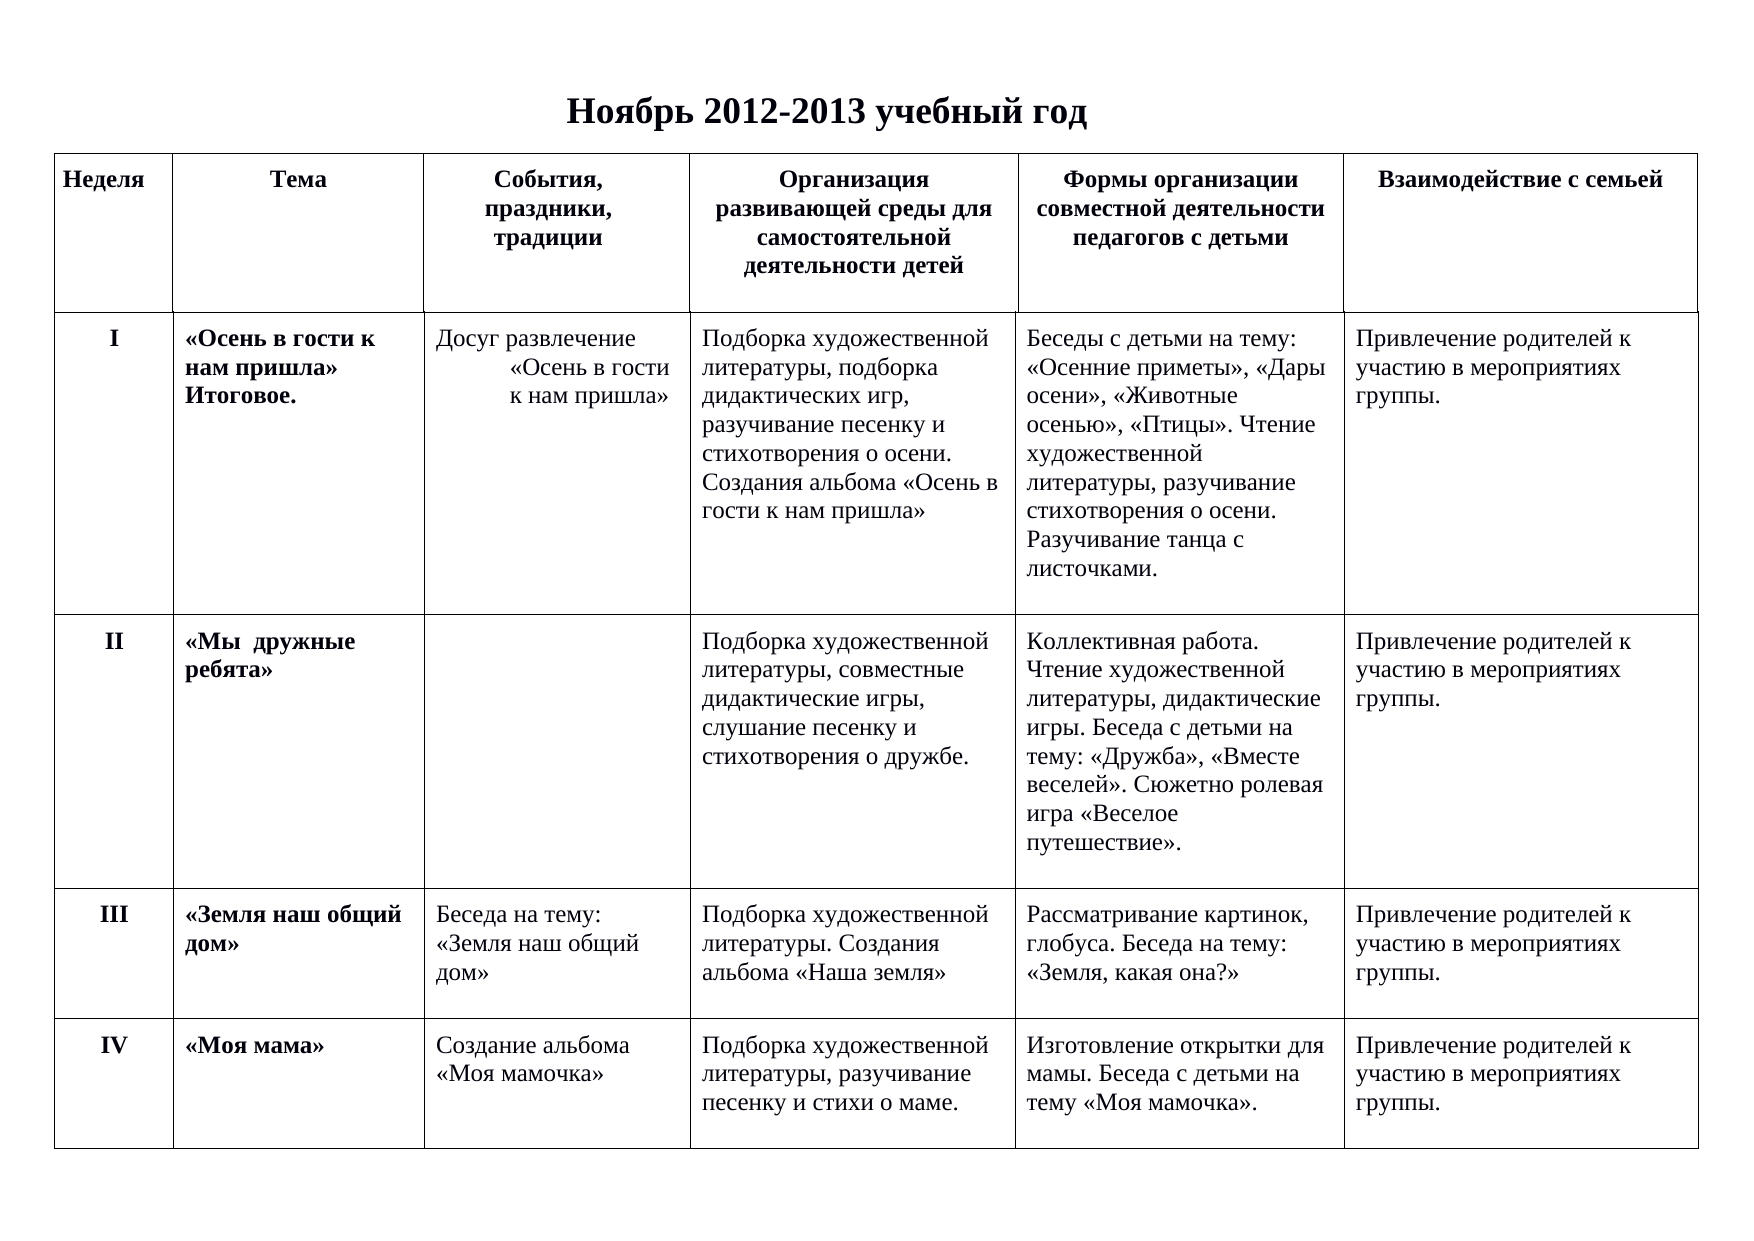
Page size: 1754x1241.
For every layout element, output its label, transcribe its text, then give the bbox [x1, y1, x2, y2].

table_cell Привлечение родителей к участию в мероприятиях группы. [1345, 313, 1698, 614]
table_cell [1016, 1019, 1344, 1148]
table_cell Привлечение родителей к участию в мероприятиях группы. [1345, 889, 1698, 1018]
table_cell [425, 615, 690, 888]
table_cell «Мы дружные ребята» [174, 615, 424, 888]
table_header Тема [173, 154, 423, 311]
table_cell Подборка художественной литературы, совместные дидактические игры, слушание песенку и стихотворения о дружбе. [691, 615, 1015, 888]
table_cell Рассматривание картинок, глобуса. Беседа на тему: «Земля, какая она?» [1016, 889, 1344, 1018]
table_header Неделя [55, 154, 172, 311]
table_cell Беседы с детьми на тему: «Осенние приметы», «Дары осени», «Животные осенью», «Птицы». Чтение художественной литературы, разучивание стихотворения о осени. Разучивание танца с листочками. [1016, 313, 1344, 614]
table_cell Беседа на тему: «Земля наш общий дом» [425, 889, 690, 1018]
table_cell II [55, 615, 173, 888]
table_header Формы организации совместной деятельности педагогов с детьми [1019, 154, 1343, 311]
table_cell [425, 1019, 690, 1148]
table_cell «Осень в гости к нам пришла» Итоговое. [174, 313, 424, 614]
table_cell Подборка художественной литературы. Создания альбома «Наша земля» [691, 889, 1015, 1018]
table_cell Подборка художественной литературы, подборка дидактических игр, разучивание песенку и стихотворения о осени. Создания альбома «Осень в гости к нам пришла» [691, 313, 1015, 614]
table_cell Коллективная работа. Чтение художественной литературы, дидактические игры. Беседа с детьми на тему: «Дружба», «Вместе веселей». Сюжетно ролевая игра «Веселое путешествие». [1016, 615, 1344, 888]
table_cell «Моя мама» [174, 1019, 424, 1148]
text Ноябрь 2012-2013 учебный год [0, 88, 1683, 132]
table_cell III [55, 889, 173, 1018]
table_header События, праздники, традиции [424, 154, 689, 311]
table_header Взаимодействие с семьей [1344, 154, 1697, 311]
table_cell «Земля наш общий дом» [174, 889, 424, 1018]
table_header Организация развивающей среды для самостоятельной деятельности детей [690, 154, 1018, 311]
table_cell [1345, 1019, 1698, 1148]
table_cell Досуг развлечение «Осень в гости к нам пришла» [425, 313, 690, 614]
table_cell Привлечение родителей к участию в мероприятиях группы. [1345, 615, 1698, 888]
table_cell IV [55, 1019, 173, 1148]
table_cell I [55, 313, 173, 614]
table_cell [691, 1019, 1015, 1148]
